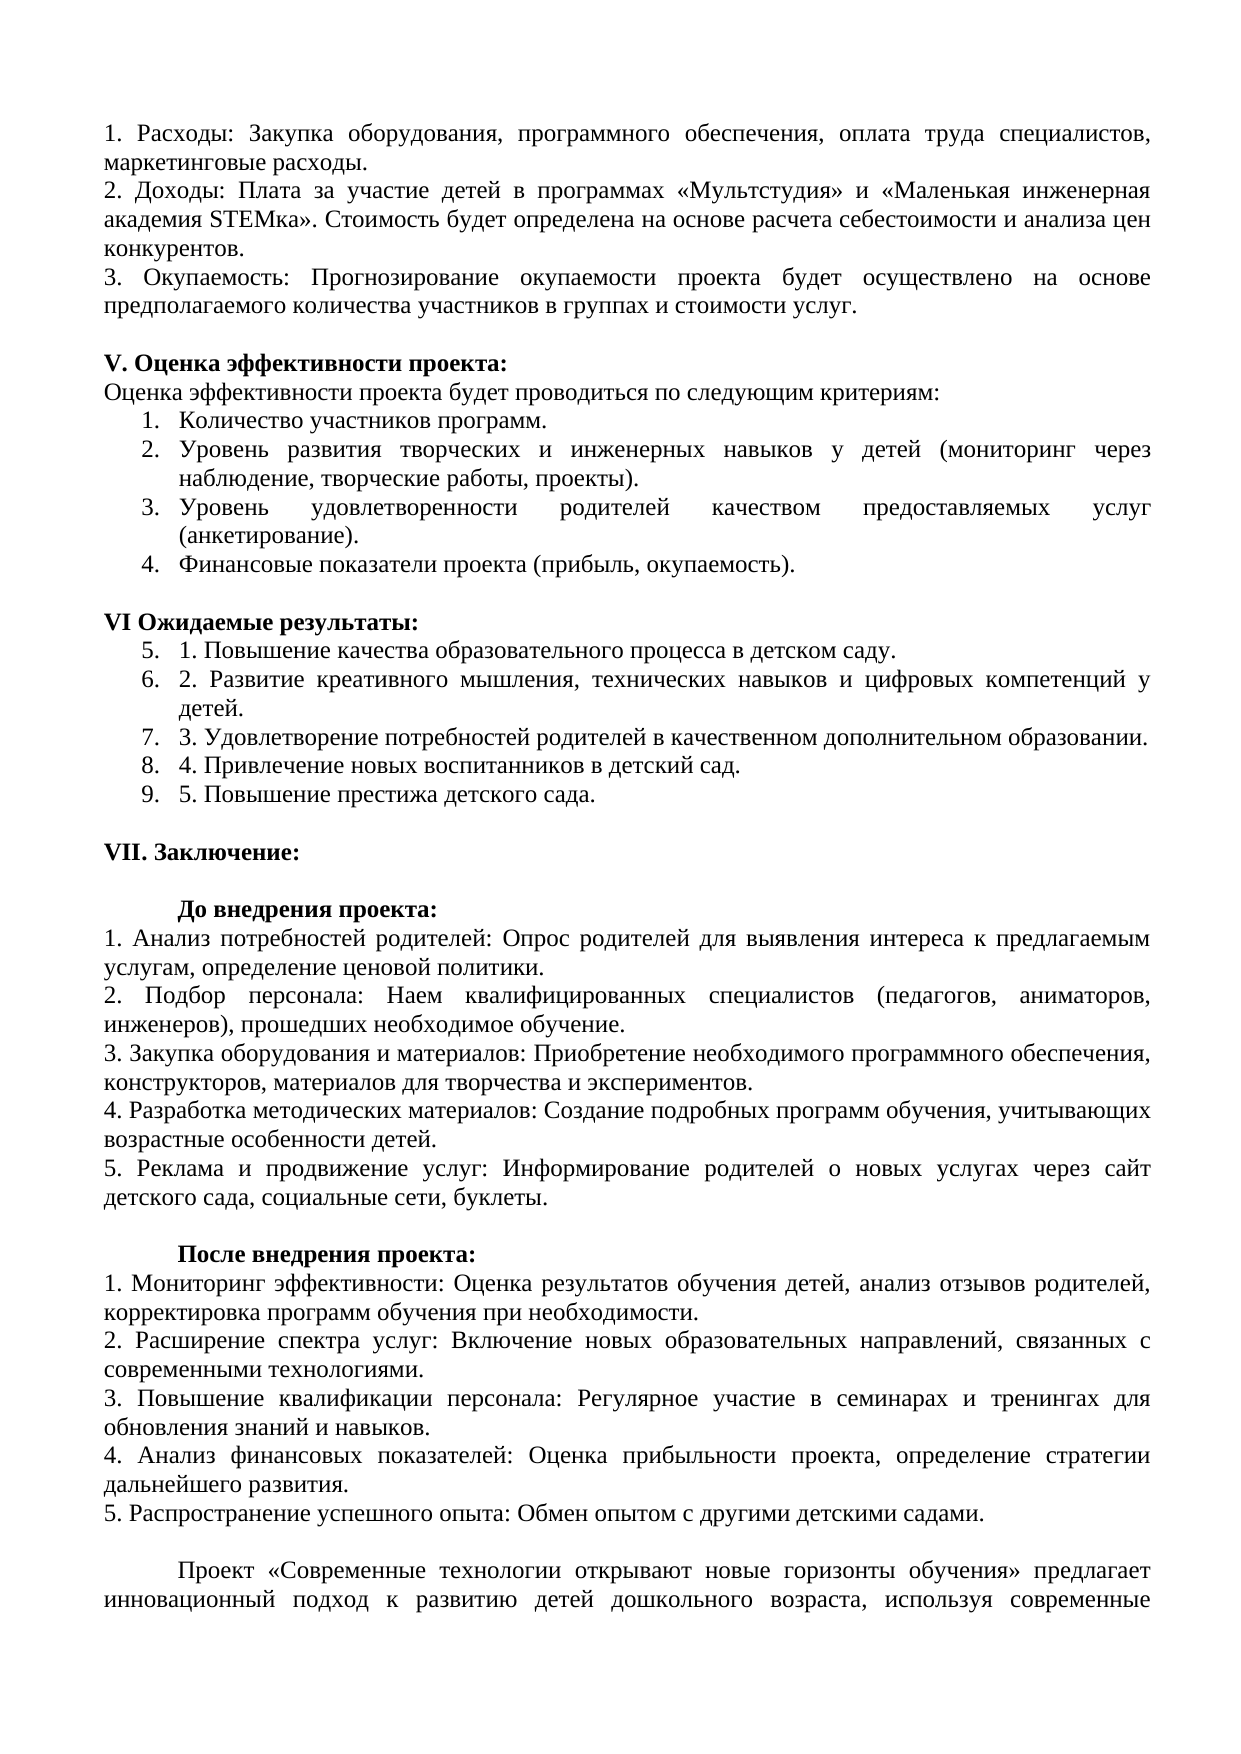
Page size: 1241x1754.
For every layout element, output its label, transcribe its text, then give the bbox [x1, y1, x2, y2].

text 5. Распространение успешного опыта: Обмен опытом с другими детскими садами. [103, 1498, 1152, 1527]
list 4. Привлечение новых воспитанников в детский сад. [141, 751, 1152, 779]
list 5. Повышение престижа детского сада. [141, 779, 1152, 808]
text 2. Подбор персонала: Наем квалифицированных специалистов (педагогов, аниматоров, инженеров), прошедших необходимое обучение. [103, 981, 1152, 1038]
text Оценка эффективности проекта будет проводиться по следующим критериям: [103, 377, 1152, 406]
text 3. Повышение квалификации персонала: Регулярное участие в семинарах и тренингах для обновления знаний и навыков. [103, 1383, 1152, 1441]
text 2. Расширение спектра услуг: Включение новых образовательных направлений, связанных с современными технологиями. [103, 1326, 1152, 1383]
list Количество участников программ. [141, 406, 1152, 434]
text VII. Заключение: [103, 837, 1152, 866]
list 2. Развитие креативного мышления, технических навыков и цифровых компетенций у детей. [141, 664, 1152, 722]
text 4. Анализ финансовых показателей: Оценка прибыльности проекта, определение стратегии дальнейшего развития. [103, 1441, 1152, 1498]
list 3. Удовлетворение потребностей родителей в качественном дополнительном образовании. [141, 722, 1152, 751]
text 3. Окупаемость: Прогнозирование окупаемости проекта будет осуществлено на основе предполагаемого количества участников в группах и стоимости услуг. [103, 262, 1152, 319]
text V. Оценка эффективности проекта: [103, 348, 1152, 377]
text После внедрения проекта: [103, 1239, 1152, 1268]
text 1. Мониторинг эффективности: Оценка результатов обучения детей, анализ отзывов родителей, корректировка программ обучения при необходимости. [103, 1268, 1152, 1326]
text 1. Анализ потребностей родителей: Опрос родителей для выявления интереса к предлагаемым услугам, определение ценовой политики. [103, 923, 1152, 981]
text 3. Закупка оборудования и материалов: Приобретение необходимого программного обеспечения, конструкторов, материалов для творчества и экспериментов. [103, 1038, 1152, 1096]
list Финансовые показатели проекта (прибыль, окупаемость). [141, 549, 1152, 578]
list 1. Повышение качества образовательного процесса в детском саду. [141, 636, 1152, 664]
text 2. Доходы: Плата за участие детей в программах «Мультстудия» и «Маленькая инженерная академия STEMка». Стоимость будет определена на основе расчета себестоимости и анализа цен конкурентов. [103, 176, 1152, 262]
text VI Ожидаемые результаты: [103, 607, 1152, 636]
list Уровень удовлетворенности родителей качеством предоставляемых услуг (анкетирование). [141, 492, 1152, 549]
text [103, 1556, 1152, 1613]
text 5. Реклама и продвижение услуг: Информирование родителей о новых услугах через сайт детского сада, социальные сети, буклеты. [103, 1153, 1152, 1211]
text 4. Разработка методических материалов: Создание подробных программ обучения, учитывающих возрастные особенности детей. [103, 1096, 1152, 1153]
list Уровень развития творческих и инженерных навыков у детей (мониторинг через наблюдение, творческие работы, проекты). [141, 434, 1152, 492]
text До внедрения проекта: [103, 894, 1152, 923]
text 1. Расходы: Закупка оборудования, программного обеспечения, оплата труда специалистов, маркетинговые расходы. [103, 118, 1152, 176]
